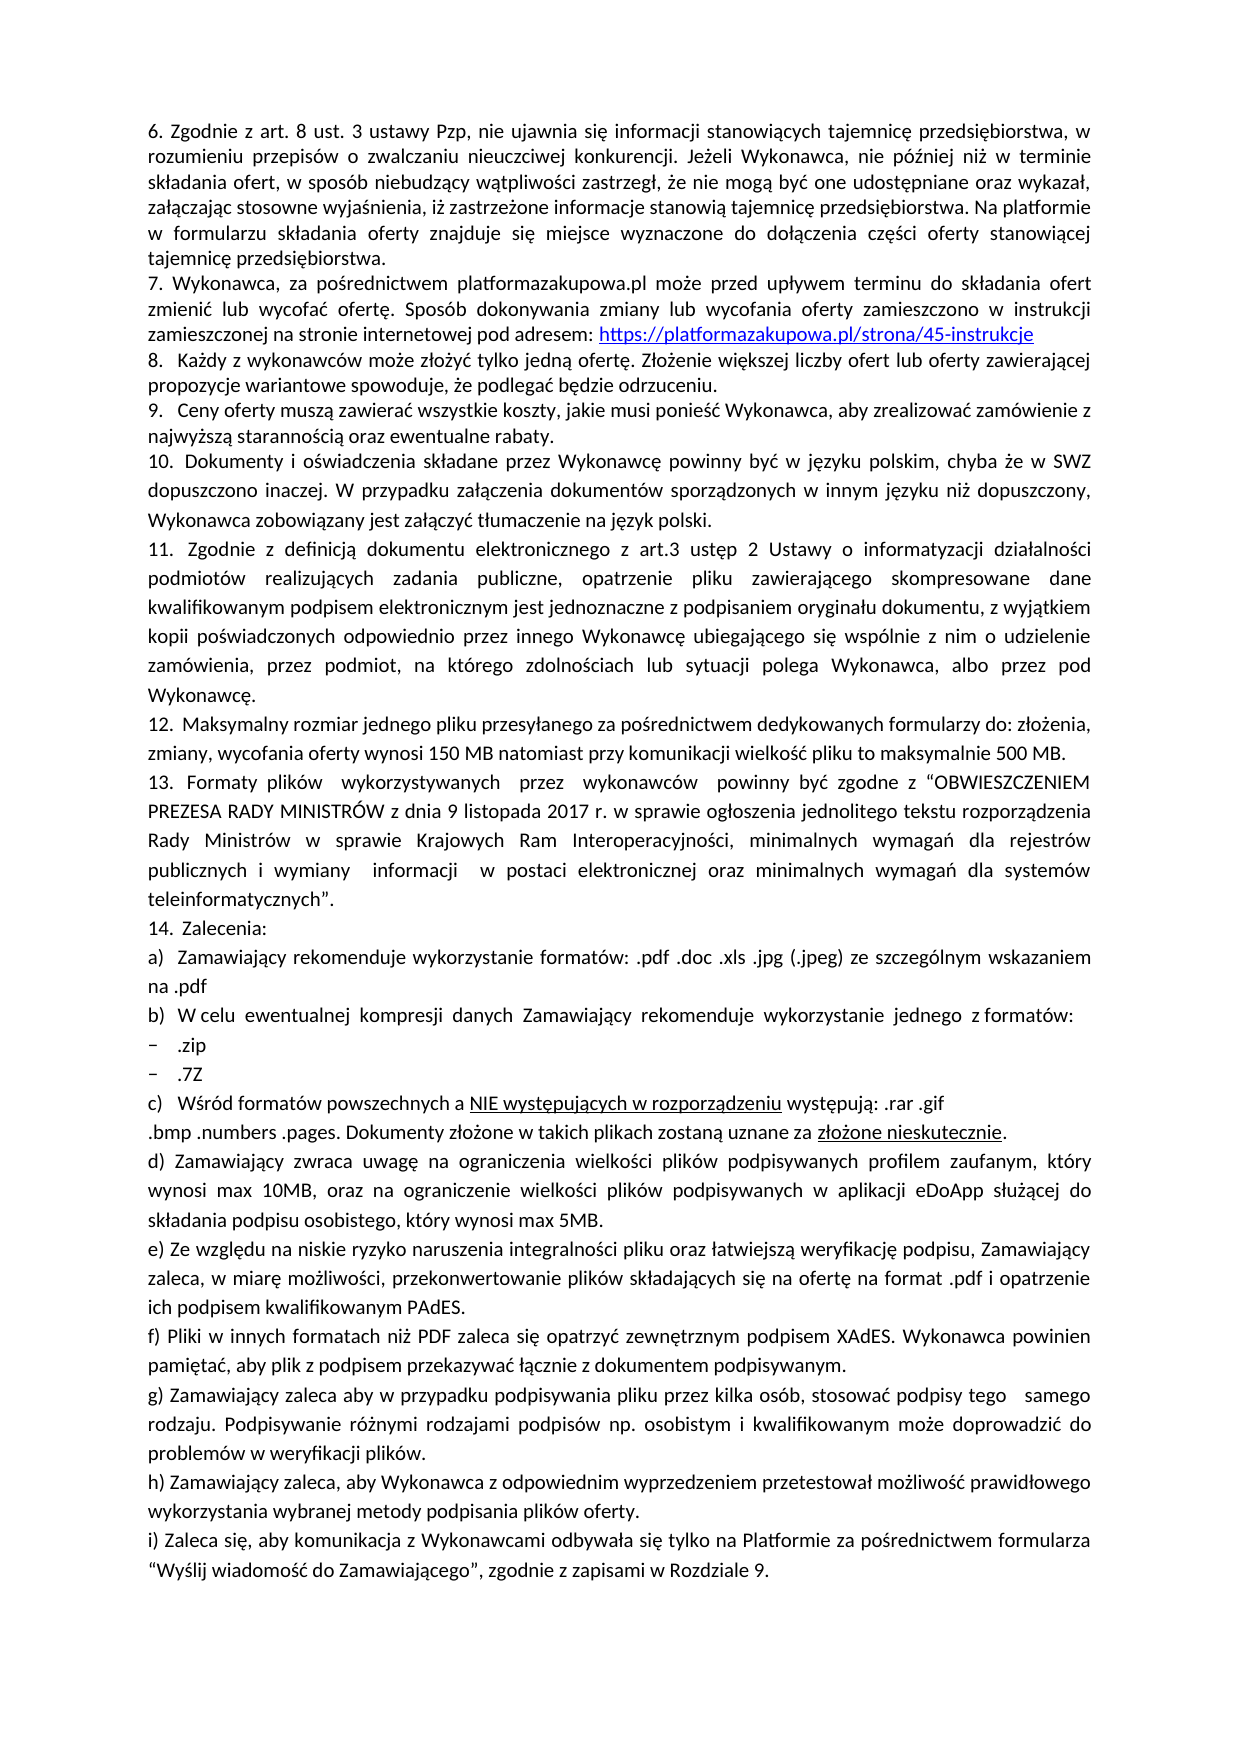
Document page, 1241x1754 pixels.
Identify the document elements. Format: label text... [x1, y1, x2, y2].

text d) Zamawiający zwraca uwagę na ograniczenia wielkości plików podpisywanych profilem zaufanym, który wynosi max 10MB, oraz na ograniczenie wielkości plików podpisywanych w aplikacji eDoApp służącej do składania podpisu osobistego, który wynosi max 5MB. [148, 1148, 1093, 1232]
text i) Zaleca się, aby komunikacja z Wykonawcami odbywała się tylko na Platformie za pośrednictwem formularza “Wyślij wiadomość do Zamawiającego”, zgodnie z zapisami w Rozdziale 9. [148, 1528, 1093, 1582]
text − .zip [148, 1032, 1093, 1057]
text g) Zamawiający zaleca aby w przypadku podpisywania pliku przez kilka osób, stosować podpisy tego samego rodzaju. Podpisywanie różnymi rodzajami podpisów np. osobistym i kwalifikowanym może doprowadzić do problemów w weryfikacji plików. [148, 1382, 1093, 1466]
text 10. Dokumenty i oświadczenia składane przez Wykonawcę powinny być w języku polskim, chyba że w SWZ dopuszczono inaczej. W przypadku załączenia dokumentów sporządzonych w innym języku niż dopuszczony, Wykonawca zobowiązany jest załączyć tłumaczenie na język polski. [148, 448, 1093, 532]
text 9. Ceny oferty muszą zawierać wszystkie koszty, jakie musi ponieść Wykonawca, aby zrealizować zamówienie z najwyższą starannością oraz ewentualne rabaty. [148, 398, 1093, 448]
text e) Ze względu na niskie ryzyko naruszenia integralności pliku oraz łatwiejszą weryfikację podpisu, Zamawiający zaleca, w miarę możliwości, przekonwertowanie plików składających się na ofertę na format .pdf i opatrzenie ich podpisem kwalifikowanym PAdES. [148, 1236, 1093, 1320]
text 12. Maksymalny rozmiar jednego pliku przesyłanego za pośrednictwem dedykowanych formularzy do: złożenia, zmiany, wycofania oferty wynosi 150 MB natomiast przy komunikacji wielkość pliku to maksymalnie 500 MB. [148, 711, 1093, 766]
text .bmp .numbers .pages. Dokumenty złożone w takich plikach zostaną uznane za złożone nieskutecznie. [148, 1119, 1093, 1145]
text h) Zamawiający zaleca, aby Wykonawca z odpowiednim wyprzedzeniem przetestował możliwość prawidłowego wykorzystania wybranej metody podpisania plików oferty. [148, 1469, 1093, 1524]
text − .7Z [148, 1061, 1093, 1086]
text f) Pliki w innych formatach niż PDF zaleca się opatrzyć zewnętrznym podpisem XAdES. Wykonawca powinien pamiętać, aby plik z podpisem przekazywać łącznie z dokumentem podpisywanym. [148, 1323, 1093, 1378]
text 6. Zgodnie z art. 8 ust. 3 ustawy Pzp, nie ujawnia się informacji stanowiących tajemnicę przedsiębiorstwa, w rozumieniu przepisów o zwalczaniu nieuczciwej konkurencji. Jeżeli Wykonawca, nie później niż w terminie składania ofert, w sposób niebudzący wątpliwości zastrzegł, że nie mogą być one udostępniane oraz wykazał, załączając stosowne wyjaśnienia, iż zastrzeżone informacje stanowią tajemnicę przedsiębiorstwa. Na platformie w formularzu składania oferty znajduje się miejsce wyznaczone do dołączenia części oferty stanowiącej tajemnicę przedsiębiorstwa. [148, 118, 1093, 271]
text b) W celu ewentualnej kompresji danych Zamawiający rekomenduje wykorzystanie jednego z formatów: [148, 1003, 1093, 1028]
text c) Wśród formatów powszechnych a NIE występujących w rozporządzeniu występują: .rar .gif [148, 1090, 1093, 1116]
text 7. Wykonawca, za pośrednictwem platformazakupowa.pl może przed upływem terminu do składania ofert zmienić lub wycofać ofertę. Sposób dokonywania zmiany lub wycofania oferty zamieszczono w instrukcji zamieszczonej na stronie internetowej pod adresem: https://platformazakupowa.pl/strona/45-instrukcje [148, 271, 1093, 347]
text 13. Formaty plików wykorzystywanych przez wykonawców powinny być zgodne z “OBWIESZCZENIEM PREZESA RADY MINISTRÓW z dnia 9 listopada 2017 r. w sprawie ogłoszenia jednolitego tekstu rozporządzenia Rady Ministrów w sprawie Krajowych Ram Interoperacyjności, minimalnych wymagań dla rejestrów publicznych i wymiany informacji w postaci elektronicznej oraz minimalnych wymagań dla systemów teleinformatycznych”. [148, 769, 1093, 911]
text 14. Zalecenia: [148, 915, 1093, 941]
text 11. Zgodnie z definicją dokumentu elektronicznego z art.3 ustęp 2 Ustawy o informatyzacji działalności podmiotów realizujących zadania publiczne, opatrzenie pliku zawierającego skompresowane dane kwalifikowanym podpisem elektronicznym jest jednoznaczne z podpisaniem oryginału dokumentu, z wyjątkiem kopii poświadczonych odpowiednio przez innego Wykonawcę ubiegającego się wspólnie z nim o udzielenie zamówienia, przez podmiot, na którego zdolnościach lub sytuacji polega Wykonawca, albo przez pod Wykonawcę. [148, 536, 1093, 707]
text 8. Każdy z wykonawców może złożyć tylko jedną ofertę. Złożenie większej liczby ofert lub oferty zawierającej propozycje wariantowe spowoduje, że podlegać będzie odrzuceniu. [148, 347, 1093, 398]
text a) Zamawiający rekomenduje wykorzystanie formatów: .pdf .doc .xls .jpg (.jpeg) ze szczególnym wskazaniem na .pdf [148, 944, 1093, 999]
